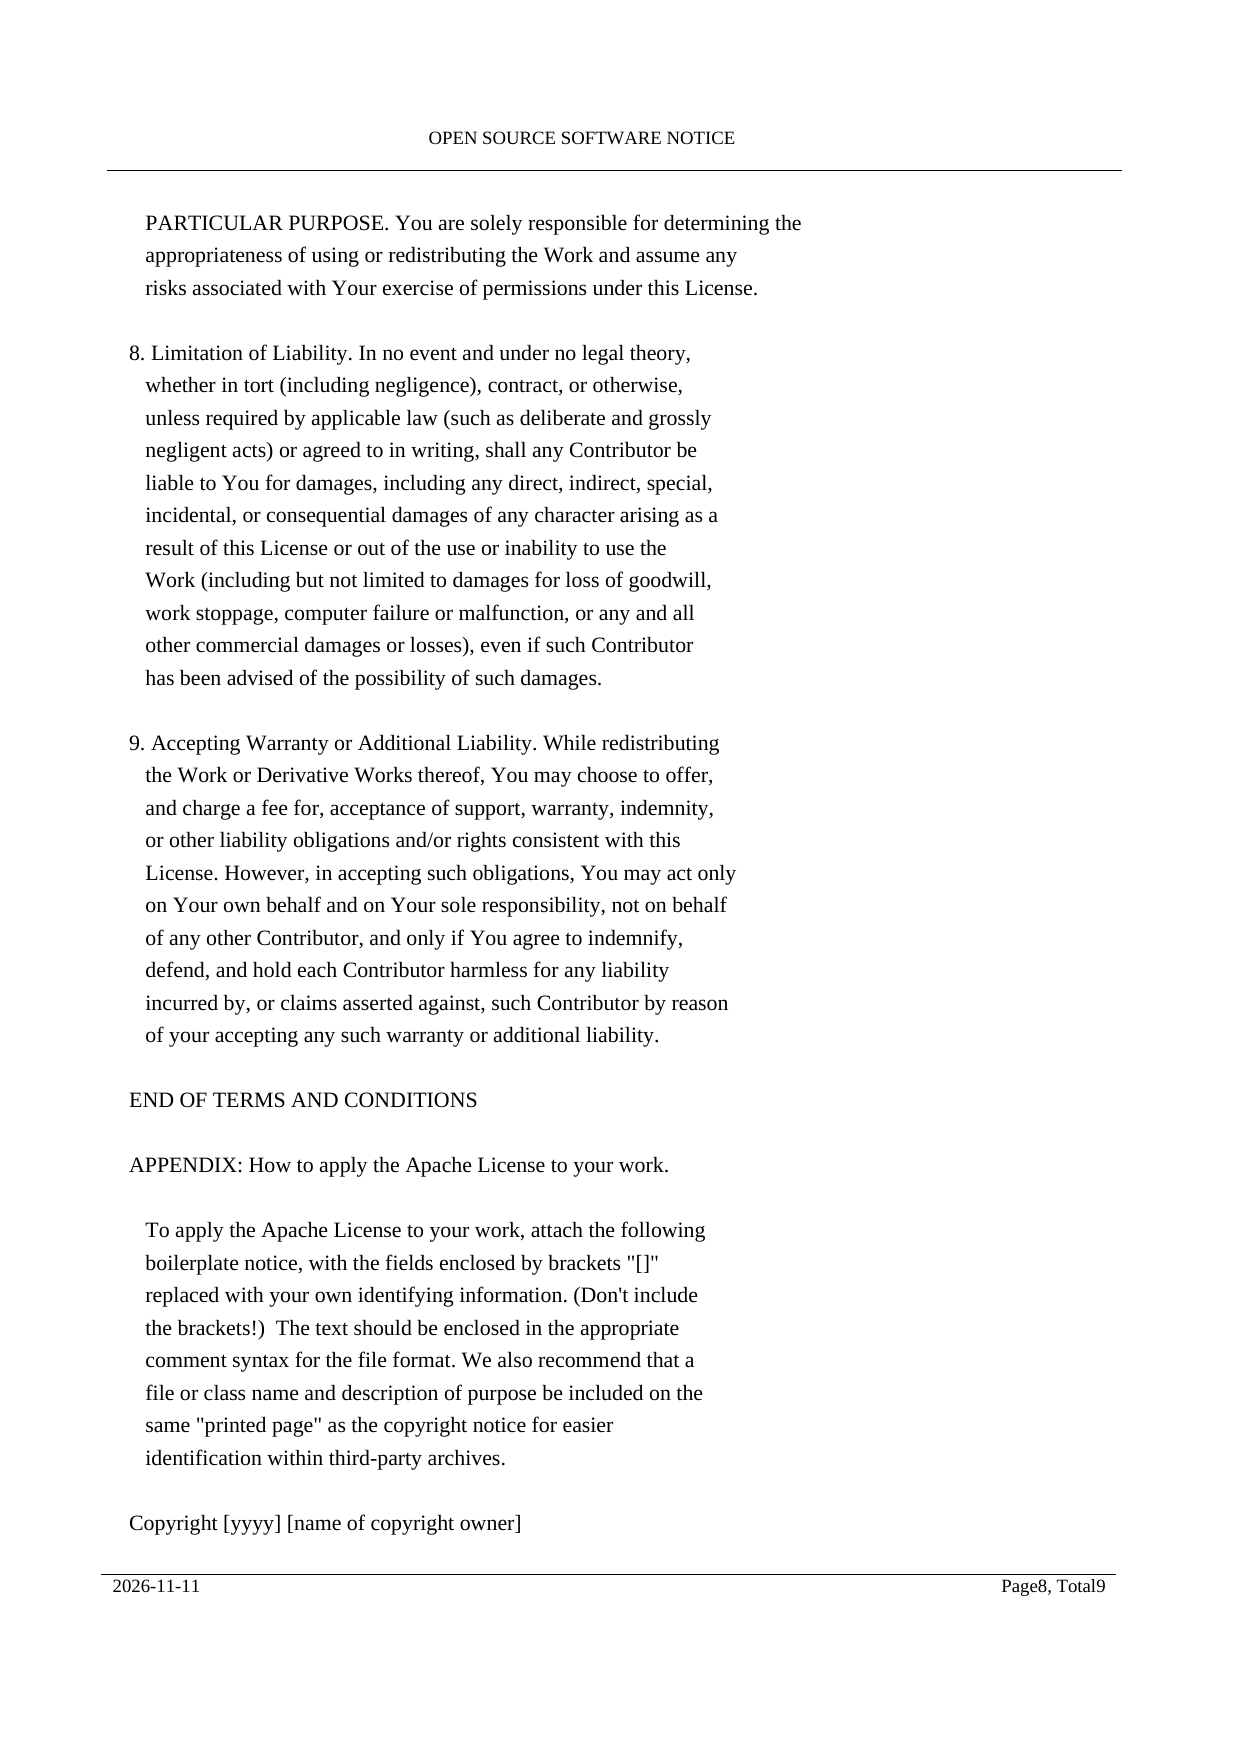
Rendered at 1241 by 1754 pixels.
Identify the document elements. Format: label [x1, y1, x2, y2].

text [112, 206, 1128, 1539]
